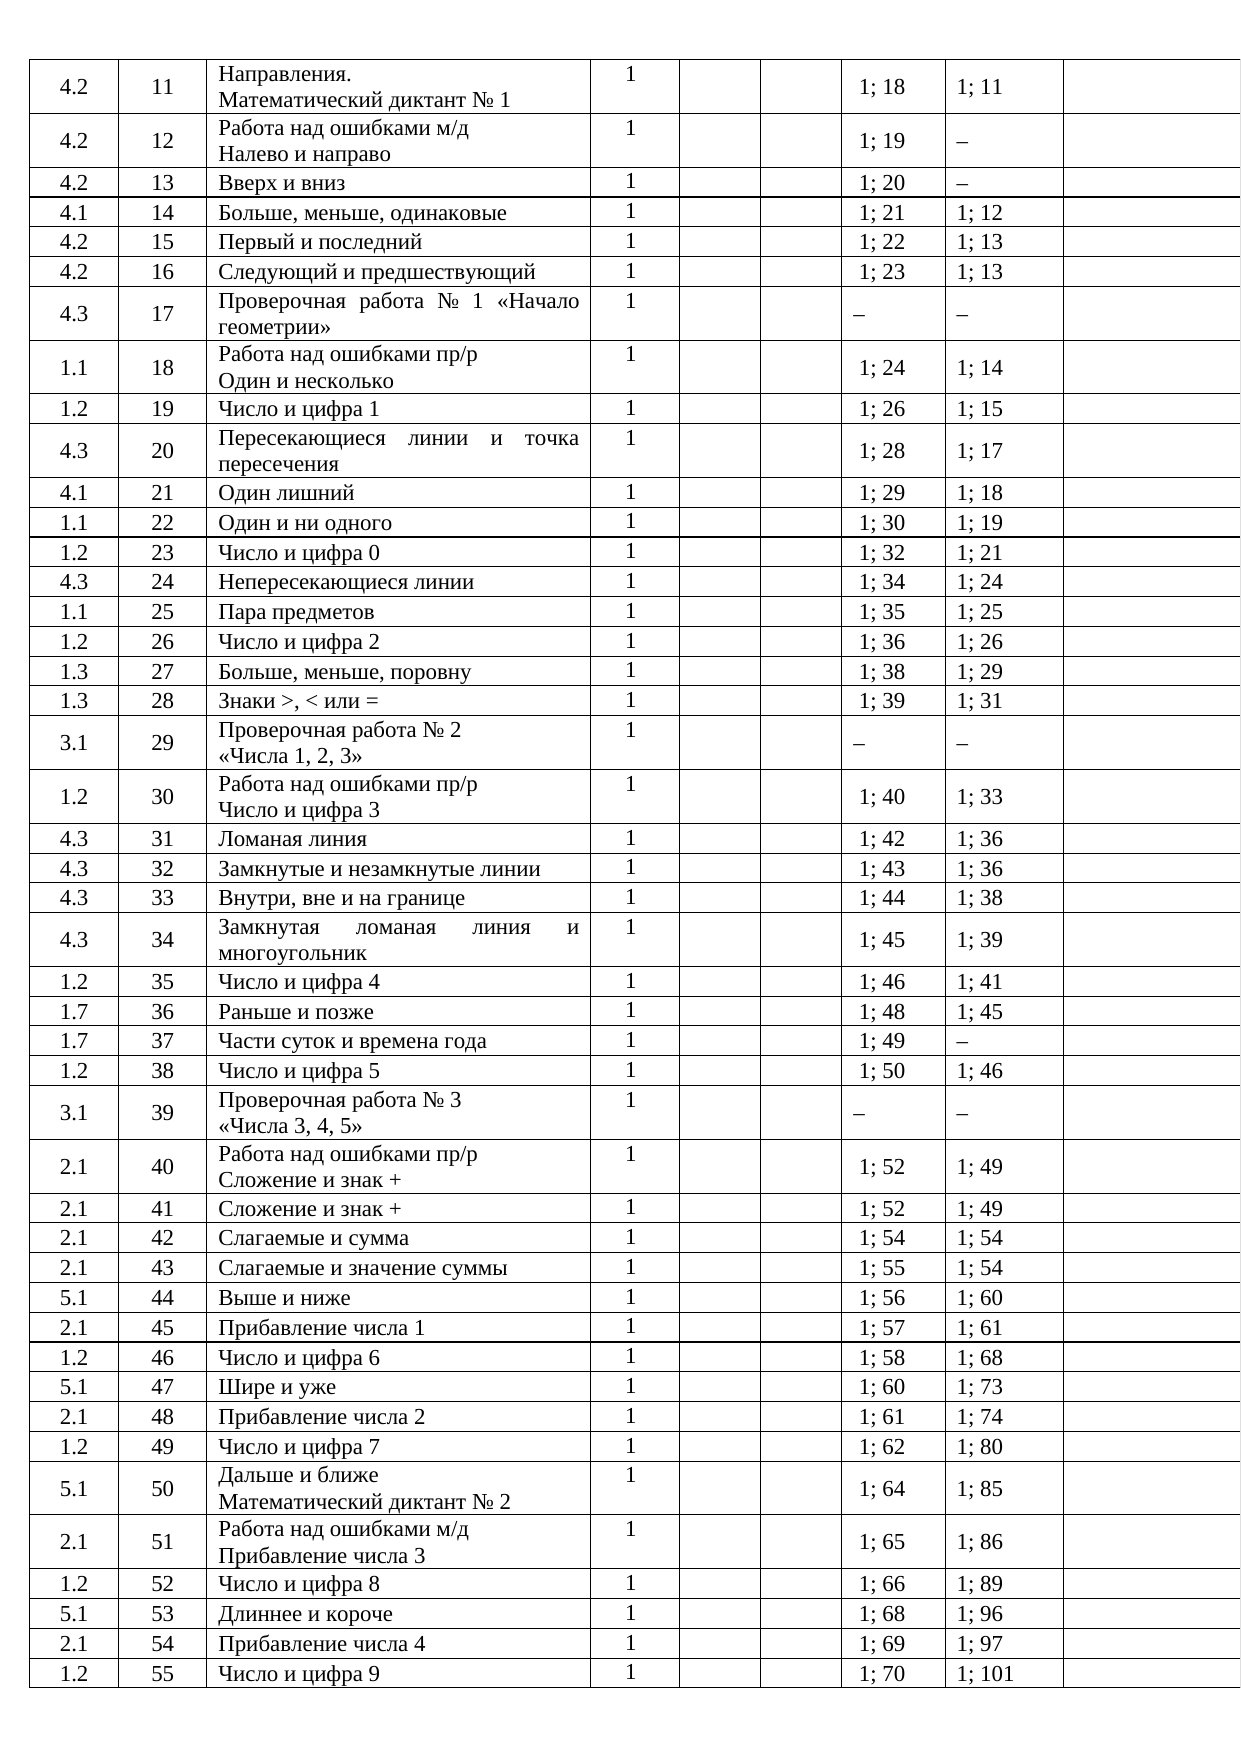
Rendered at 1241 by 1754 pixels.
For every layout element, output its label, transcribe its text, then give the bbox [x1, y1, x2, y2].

table_cell [680, 1515, 760, 1568]
table_cell 1 [591, 1056, 679, 1085]
table_cell 1; 101 [946, 1659, 1063, 1687]
table_cell 5.1 [30, 1283, 118, 1312]
table_cell 1 [591, 257, 679, 286]
table_cell 3.1 [30, 716, 118, 769]
table_cell [1064, 1283, 1240, 1312]
table_cell 2.1 [30, 1313, 118, 1341]
table_cell [680, 198, 760, 226]
table_cell – [842, 716, 945, 769]
table_cell 30 [119, 770, 206, 823]
table_cell 1 [591, 538, 679, 566]
table_cell Дальше и ближе Математический диктант № 2 [207, 1462, 590, 1514]
table_cell 45 [119, 1313, 206, 1341]
table_cell 1; 62 [842, 1432, 945, 1461]
table_cell 11 [119, 60, 206, 113]
table_cell [680, 1313, 760, 1341]
table_cell 39 [119, 1086, 206, 1139]
table_cell 55 [119, 1659, 206, 1687]
table_cell [680, 716, 760, 769]
table_cell [1064, 257, 1240, 286]
table_cell [680, 770, 760, 823]
table_cell 1; 55 [842, 1253, 945, 1282]
table_cell [761, 1283, 841, 1312]
table_cell [761, 287, 841, 339]
table_cell [761, 1223, 841, 1252]
table_cell [680, 341, 760, 393]
table_cell Проверочная работа № 3 «Числа 3, 4, 5» [207, 1086, 590, 1139]
table_cell 1 [591, 478, 679, 507]
table_cell 2.1 [30, 1140, 118, 1192]
table_cell Слагаемые и значение суммы [207, 1253, 590, 1282]
table_cell [1064, 1223, 1240, 1252]
table_cell 1 [591, 1569, 679, 1598]
table_cell [761, 424, 841, 477]
table_cell 1; 80 [946, 1432, 1063, 1461]
table_cell 1; 38 [842, 657, 945, 685]
table_cell 41 [119, 1194, 206, 1222]
table_cell 1; 35 [842, 597, 945, 626]
table_cell 1 [591, 883, 679, 912]
table_cell 1; 26 [842, 394, 945, 423]
table_cell 1; 19 [842, 114, 945, 167]
table_cell [761, 1462, 841, 1514]
table_cell 24 [119, 567, 206, 596]
table_cell Прибавление числа 4 [207, 1629, 590, 1657]
table_cell 1.7 [30, 1026, 118, 1055]
table_cell [1064, 567, 1240, 596]
table_cell 1 [591, 913, 679, 966]
table_cell 1 [591, 1462, 679, 1514]
table_cell 5.1 [30, 1462, 118, 1514]
table_cell 1; 52 [842, 1140, 945, 1192]
table_cell 1; 70 [842, 1659, 945, 1687]
table_cell [680, 1194, 760, 1222]
table_cell 1 [591, 1140, 679, 1192]
table_cell [1064, 341, 1240, 393]
table_cell 1; 12 [946, 198, 1063, 226]
table_cell 1; 43 [842, 854, 945, 882]
table_cell [761, 394, 841, 423]
table_cell [1064, 967, 1240, 996]
table_cell 1; 69 [842, 1629, 945, 1657]
table_cell 1 [591, 341, 679, 393]
table_cell [680, 1283, 760, 1312]
table_cell [680, 597, 760, 626]
table_cell [1064, 394, 1240, 423]
table_cell 1; 66 [842, 1569, 945, 1598]
table_cell 4.3 [30, 913, 118, 966]
table_cell Число и цифра 4 [207, 967, 590, 996]
table_cell 4.2 [30, 114, 118, 167]
table_cell 1; 89 [946, 1569, 1063, 1598]
table_cell 4.2 [30, 227, 118, 256]
table_cell 1; 64 [842, 1462, 945, 1514]
table_cell Число и цифра 0 [207, 538, 590, 566]
table_cell 1; 68 [946, 1343, 1063, 1371]
table_cell 1 [591, 1313, 679, 1341]
table_cell 51 [119, 1515, 206, 1568]
table_cell 4.2 [30, 60, 118, 113]
table_cell [761, 60, 841, 113]
table_cell 1; 49 [842, 1026, 945, 1055]
table_cell 1.1 [30, 597, 118, 626]
table_cell 1 [591, 1283, 679, 1312]
table_cell 2.1 [30, 1629, 118, 1657]
table_cell [680, 227, 760, 256]
table_cell 1 [591, 60, 679, 113]
table_cell [1064, 227, 1240, 256]
table_cell Больше, меньше, одинаковые [207, 198, 590, 226]
table_cell 1.2 [30, 538, 118, 566]
table_cell 52 [119, 1569, 206, 1598]
table_cell 1; 26 [946, 627, 1063, 656]
table_cell – [842, 1086, 945, 1139]
table_cell 36 [119, 997, 206, 1025]
table_cell Раньше и позже [207, 997, 590, 1025]
table_cell [761, 1253, 841, 1282]
table_cell 1; 24 [946, 567, 1063, 596]
table_cell 31 [119, 824, 206, 852]
table_cell 1; 13 [946, 227, 1063, 256]
table_cell 1 [591, 1086, 679, 1139]
table_cell 34 [119, 913, 206, 966]
table_cell [1064, 1194, 1240, 1222]
table_cell 1 [591, 1343, 679, 1371]
table_cell Число и цифра 5 [207, 1056, 590, 1085]
table_cell Проверочная работа № 1 «Начало геометрии» [207, 287, 590, 339]
table_cell 1; 60 [842, 1372, 945, 1401]
table_cell 1; 68 [842, 1599, 945, 1628]
table_cell 1; 50 [842, 1056, 945, 1085]
table_cell 1; 29 [842, 478, 945, 507]
table_cell Непересекающиеся линии [207, 567, 590, 596]
table_cell 1; 24 [842, 341, 945, 393]
table_cell 1; 56 [842, 1283, 945, 1312]
table_cell 1; 17 [946, 424, 1063, 477]
table_cell Части суток и времена года [207, 1026, 590, 1055]
table_cell 1; 25 [946, 597, 1063, 626]
table_cell 5.1 [30, 1372, 118, 1401]
table_cell [680, 424, 760, 477]
table_cell [761, 478, 841, 507]
table_cell [761, 1343, 841, 1371]
table_cell [680, 257, 760, 286]
table_cell 1.2 [30, 627, 118, 656]
table_cell [761, 1659, 841, 1687]
table_cell 1; 46 [946, 1056, 1063, 1085]
table_cell 28 [119, 686, 206, 715]
table_cell 43 [119, 1253, 206, 1282]
table_cell 1; 18 [946, 478, 1063, 507]
table_cell 1; 86 [946, 1515, 1063, 1568]
table_cell [1064, 538, 1240, 566]
table_cell – [842, 287, 945, 339]
table_cell 1 [591, 567, 679, 596]
table_cell 2.1 [30, 1223, 118, 1252]
table_cell [761, 1313, 841, 1341]
table_cell [1064, 1140, 1240, 1192]
table_cell 1; 30 [842, 508, 945, 536]
table_cell Прибавление числа 2 [207, 1402, 590, 1431]
table_cell 4.3 [30, 424, 118, 477]
table_cell 1 [591, 168, 679, 196]
table_cell 1; 20 [842, 168, 945, 196]
table_cell Знаки >, < или = [207, 686, 590, 715]
table_cell 1 [591, 394, 679, 423]
table_cell [680, 1629, 760, 1657]
table_cell Работа над ошибками пр/р Один и несколько [207, 341, 590, 393]
table_cell [1064, 716, 1240, 769]
table_cell Направления. Математический диктант № 1 [207, 60, 590, 113]
table_cell 1 [591, 1515, 679, 1568]
table_cell 1 [591, 1659, 679, 1687]
table_cell [1064, 198, 1240, 226]
table_cell 1; 28 [842, 424, 945, 477]
table_cell 3.1 [30, 1086, 118, 1139]
table_cell 54 [119, 1629, 206, 1657]
table_cell 1; 52 [842, 1194, 945, 1222]
table_cell 1; 54 [842, 1223, 945, 1252]
table_cell 1; 32 [842, 538, 945, 566]
table_cell [761, 567, 841, 596]
table_cell Работа над ошибками пр/р Сложение и знак + [207, 1140, 590, 1192]
table_cell [761, 1515, 841, 1568]
table_cell 12 [119, 114, 206, 167]
table_cell [1064, 1313, 1240, 1341]
table_cell 1; 14 [946, 341, 1063, 393]
table_cell – [946, 168, 1063, 196]
table_cell 1; 44 [842, 883, 945, 912]
table_cell 1; 19 [946, 508, 1063, 536]
table_cell Число и цифра 1 [207, 394, 590, 423]
table_cell [680, 1432, 760, 1461]
table_cell 1; 40 [842, 770, 945, 823]
table_cell [761, 114, 841, 167]
table_cell Число и цифра 8 [207, 1569, 590, 1598]
table_cell 1; 48 [842, 997, 945, 1025]
table_cell 1; 54 [946, 1253, 1063, 1282]
table_cell 2.1 [30, 1194, 118, 1222]
table_cell 4.3 [30, 567, 118, 596]
table_cell [1064, 627, 1240, 656]
table_cell [680, 913, 760, 966]
table_cell [680, 394, 760, 423]
table_cell 1 [591, 597, 679, 626]
table_cell 1.2 [30, 1659, 118, 1687]
table_cell 1; 21 [946, 538, 1063, 566]
table_cell [761, 227, 841, 256]
table_cell 4.2 [30, 257, 118, 286]
table_cell 1.1 [30, 508, 118, 536]
table_cell 1.3 [30, 686, 118, 715]
table_cell [761, 716, 841, 769]
table_cell 38 [119, 1056, 206, 1085]
table_cell 1; 33 [946, 770, 1063, 823]
table_cell 1; 57 [842, 1313, 945, 1341]
table_cell Замкнутая ломаная линия и многоугольник [207, 913, 590, 966]
table_cell [761, 1140, 841, 1192]
table_cell 1.2 [30, 770, 118, 823]
table_cell 1; 41 [946, 967, 1063, 996]
table_cell [1064, 1515, 1240, 1568]
table_cell 49 [119, 1432, 206, 1461]
table_cell 35 [119, 967, 206, 996]
table_cell – [946, 1026, 1063, 1055]
table_cell – [946, 1086, 1063, 1139]
table_cell [761, 1056, 841, 1085]
table_cell 1; 96 [946, 1599, 1063, 1628]
table_cell 1; 23 [842, 257, 945, 286]
table_cell Работа над ошибками пр/р Число и цифра 3 [207, 770, 590, 823]
table_cell 2.1 [30, 1515, 118, 1568]
table_cell Первый и последний [207, 227, 590, 256]
table_cell 40 [119, 1140, 206, 1192]
table_cell 29 [119, 716, 206, 769]
table_cell 16 [119, 257, 206, 286]
table_cell 17 [119, 287, 206, 339]
table_cell [761, 770, 841, 823]
table_cell [680, 1223, 760, 1252]
table_cell 1 [591, 1194, 679, 1222]
table_cell [680, 1599, 760, 1628]
table_cell 1; 36 [946, 824, 1063, 852]
table_cell Пара предметов [207, 597, 590, 626]
table_cell [761, 883, 841, 912]
table_cell 4.2 [30, 168, 118, 196]
table_cell 1.3 [30, 657, 118, 685]
table_cell Слагаемые и сумма [207, 1223, 590, 1252]
table_cell [761, 257, 841, 286]
table_cell [761, 657, 841, 685]
table_cell 1 [591, 1432, 679, 1461]
table_cell 21 [119, 478, 206, 507]
table_cell 47 [119, 1372, 206, 1401]
table_cell [680, 686, 760, 715]
table_cell 1; 45 [842, 913, 945, 966]
table_cell Вверх и вниз [207, 168, 590, 196]
table_cell [680, 478, 760, 507]
table_cell 1; 21 [842, 198, 945, 226]
table_cell 1.7 [30, 997, 118, 1025]
table_cell [761, 627, 841, 656]
table_cell 1 [591, 287, 679, 339]
table_cell [761, 854, 841, 882]
table_cell 1; 45 [946, 997, 1063, 1025]
table_cell [1064, 883, 1240, 912]
table_cell 5.1 [30, 1599, 118, 1628]
table_cell [1064, 114, 1240, 167]
table_cell 1; 31 [946, 686, 1063, 715]
table_cell Число и цифра 7 [207, 1432, 590, 1461]
table_cell 1 [591, 686, 679, 715]
table_cell Замкнутые и незамкнутые линии [207, 854, 590, 882]
table_cell 23 [119, 538, 206, 566]
table_cell 1.2 [30, 967, 118, 996]
table_cell 1.2 [30, 1056, 118, 1085]
table_cell 1 [591, 1599, 679, 1628]
table_cell – [946, 114, 1063, 167]
table_cell [1064, 508, 1240, 536]
table_cell 1; 18 [842, 60, 945, 113]
table_cell 1; 39 [946, 913, 1063, 966]
table_cell 1; 61 [946, 1313, 1063, 1341]
table_cell Число и цифра 2 [207, 627, 590, 656]
table_cell Выше и ниже [207, 1283, 590, 1312]
table_cell [1064, 1629, 1240, 1657]
table_cell 2.1 [30, 1253, 118, 1282]
table_cell [680, 883, 760, 912]
table_cell 1 [591, 716, 679, 769]
table_cell Ломаная линия [207, 824, 590, 852]
table_cell 1 [591, 227, 679, 256]
table_cell 1.1 [30, 341, 118, 393]
table_cell [680, 1253, 760, 1282]
table_cell 32 [119, 854, 206, 882]
table_cell Внутри, вне и на границе [207, 883, 590, 912]
table_cell [761, 597, 841, 626]
table_cell [1064, 1659, 1240, 1687]
table_cell [680, 1659, 760, 1687]
table_cell [761, 198, 841, 226]
table_cell 1 [591, 424, 679, 477]
table_cell [1064, 686, 1240, 715]
table_cell 13 [119, 168, 206, 196]
table_cell [680, 538, 760, 566]
table_cell [1064, 1026, 1240, 1055]
table_cell [1064, 1372, 1240, 1401]
table_cell 1; 97 [946, 1629, 1063, 1657]
table_cell [680, 1462, 760, 1514]
table_cell 1; 11 [946, 60, 1063, 113]
table_cell [680, 997, 760, 1025]
table_cell [761, 1372, 841, 1401]
table_cell 1 [591, 1253, 679, 1282]
table_cell 1 [591, 1026, 679, 1055]
table_cell 1; 60 [946, 1283, 1063, 1312]
table_cell 1; 29 [946, 657, 1063, 685]
table_cell [761, 1629, 841, 1657]
table_cell 4.1 [30, 478, 118, 507]
table_cell 46 [119, 1343, 206, 1371]
table_cell [761, 686, 841, 715]
table_cell [680, 967, 760, 996]
table_cell [680, 1569, 760, 1598]
table_cell [1064, 424, 1240, 477]
table_cell 1 [591, 824, 679, 852]
table_cell 1 [591, 1223, 679, 1252]
table_cell Один и ни одного [207, 508, 590, 536]
table_cell Работа над ошибками м/д Налево и направо [207, 114, 590, 167]
table_cell 44 [119, 1283, 206, 1312]
table_cell 1; 58 [842, 1343, 945, 1371]
table_cell 33 [119, 883, 206, 912]
table_cell Работа над ошибками м/д Прибавление числа 3 [207, 1515, 590, 1568]
table_cell [1064, 1056, 1240, 1085]
table_cell [761, 1402, 841, 1431]
table_cell 4.3 [30, 824, 118, 852]
table_cell 2.1 [30, 1402, 118, 1431]
table_cell Один лишний [207, 478, 590, 507]
table_cell [1064, 168, 1240, 196]
table_cell [680, 657, 760, 685]
table_cell [1064, 854, 1240, 882]
table_cell 25 [119, 597, 206, 626]
table_cell 18 [119, 341, 206, 393]
table_cell 1; 38 [946, 883, 1063, 912]
table_cell [1064, 1086, 1240, 1139]
table_cell Проверочная работа № 2 «Числа 1, 2, 3» [207, 716, 590, 769]
table_cell [1064, 770, 1240, 823]
table_cell 15 [119, 227, 206, 256]
table_cell [1064, 657, 1240, 685]
table_cell [761, 1194, 841, 1222]
table_cell [1064, 1253, 1240, 1282]
table_cell Шире и уже [207, 1372, 590, 1401]
table_cell [761, 913, 841, 966]
table_cell – [946, 287, 1063, 339]
table_cell [1064, 1599, 1240, 1628]
table_cell 1 [591, 1372, 679, 1401]
table_cell [680, 567, 760, 596]
table_cell [1064, 1402, 1240, 1431]
table_cell [1064, 913, 1240, 966]
table_cell [680, 1343, 760, 1371]
table_cell Длиннее и короче [207, 1599, 590, 1628]
table_cell 4.3 [30, 287, 118, 339]
table_cell 1; 34 [842, 567, 945, 596]
table_cell 37 [119, 1026, 206, 1055]
table_cell 14 [119, 198, 206, 226]
table_cell 1; 85 [946, 1462, 1063, 1514]
table_cell [1064, 597, 1240, 626]
table_cell [680, 60, 760, 113]
table_cell 1; 36 [946, 854, 1063, 882]
table_cell 1 [591, 854, 679, 882]
table_cell 1 [591, 1629, 679, 1657]
table_cell 1 [591, 967, 679, 996]
table_cell [1064, 478, 1240, 507]
table_cell 1.2 [30, 1569, 118, 1598]
table_cell 1 [591, 770, 679, 823]
table_cell [1064, 287, 1240, 339]
table_cell 27 [119, 657, 206, 685]
table_cell 1 [591, 198, 679, 226]
table_cell 4.3 [30, 883, 118, 912]
table_cell 20 [119, 424, 206, 477]
table_cell 1; 65 [842, 1515, 945, 1568]
table_cell [761, 341, 841, 393]
table_cell 1 [591, 114, 679, 167]
table_cell 1; 36 [842, 627, 945, 656]
table_cell 1; 54 [946, 1223, 1063, 1252]
table_cell Пересекающиеся линии и точка пересечения [207, 424, 590, 477]
table_cell [680, 627, 760, 656]
table_cell 1; 22 [842, 227, 945, 256]
table_cell 1 [591, 627, 679, 656]
table_cell [761, 1569, 841, 1598]
table_cell 1.2 [30, 394, 118, 423]
table_cell 4.3 [30, 854, 118, 882]
table_cell 42 [119, 1223, 206, 1252]
table_cell [680, 1026, 760, 1055]
table_cell 1; 73 [946, 1372, 1063, 1401]
table_cell [680, 168, 760, 196]
table_cell 26 [119, 627, 206, 656]
table_cell [761, 997, 841, 1025]
table_cell [680, 114, 760, 167]
table_cell [761, 1432, 841, 1461]
table_cell Число и цифра 9 [207, 1659, 590, 1687]
table_cell [761, 967, 841, 996]
table_cell 50 [119, 1462, 206, 1514]
table_cell 1 [591, 508, 679, 536]
table_cell [1064, 1462, 1240, 1514]
table_cell 1.2 [30, 1432, 118, 1461]
table_cell [1064, 1432, 1240, 1461]
table_cell [680, 824, 760, 852]
table_cell Прибавление числа 1 [207, 1313, 590, 1341]
table_cell 1; 13 [946, 257, 1063, 286]
table_cell [761, 1599, 841, 1628]
table_cell 48 [119, 1402, 206, 1431]
table_cell 1; 15 [946, 394, 1063, 423]
table_cell [680, 854, 760, 882]
table_cell Следующий и предшествующий [207, 257, 590, 286]
table_cell [680, 508, 760, 536]
table_cell [761, 168, 841, 196]
table_cell 1 [591, 1402, 679, 1431]
table_cell [761, 1026, 841, 1055]
table_cell 1; 39 [842, 686, 945, 715]
table_cell 22 [119, 508, 206, 536]
table_cell [761, 508, 841, 536]
table_cell Больше, меньше, поровну [207, 657, 590, 685]
table_cell Число и цифра 6 [207, 1343, 590, 1371]
table_cell 4.1 [30, 198, 118, 226]
table_cell [680, 1372, 760, 1401]
table_cell 1.2 [30, 1343, 118, 1371]
table_cell [1064, 1569, 1240, 1598]
table_cell [1064, 60, 1240, 113]
table_cell 1; 46 [842, 967, 945, 996]
table_cell [761, 538, 841, 566]
table_cell [1064, 824, 1240, 852]
table_cell 1 [591, 997, 679, 1025]
table_cell Сложение и знак + [207, 1194, 590, 1222]
table_cell [680, 1086, 760, 1139]
table_cell [680, 287, 760, 339]
table_cell 1; 49 [946, 1194, 1063, 1222]
table_cell [1064, 997, 1240, 1025]
table_cell 1; 49 [946, 1140, 1063, 1192]
table_cell [1064, 1343, 1240, 1371]
table_cell [680, 1056, 760, 1085]
table_cell [761, 1086, 841, 1139]
table_cell [761, 824, 841, 852]
table_cell [680, 1402, 760, 1431]
table_cell 19 [119, 394, 206, 423]
table_cell 1; 42 [842, 824, 945, 852]
table_cell 1; 74 [946, 1402, 1063, 1431]
table_cell 1 [591, 657, 679, 685]
table_cell 1; 61 [842, 1402, 945, 1431]
table_cell – [946, 716, 1063, 769]
table_cell 53 [119, 1599, 206, 1628]
table_cell [680, 1140, 760, 1192]
